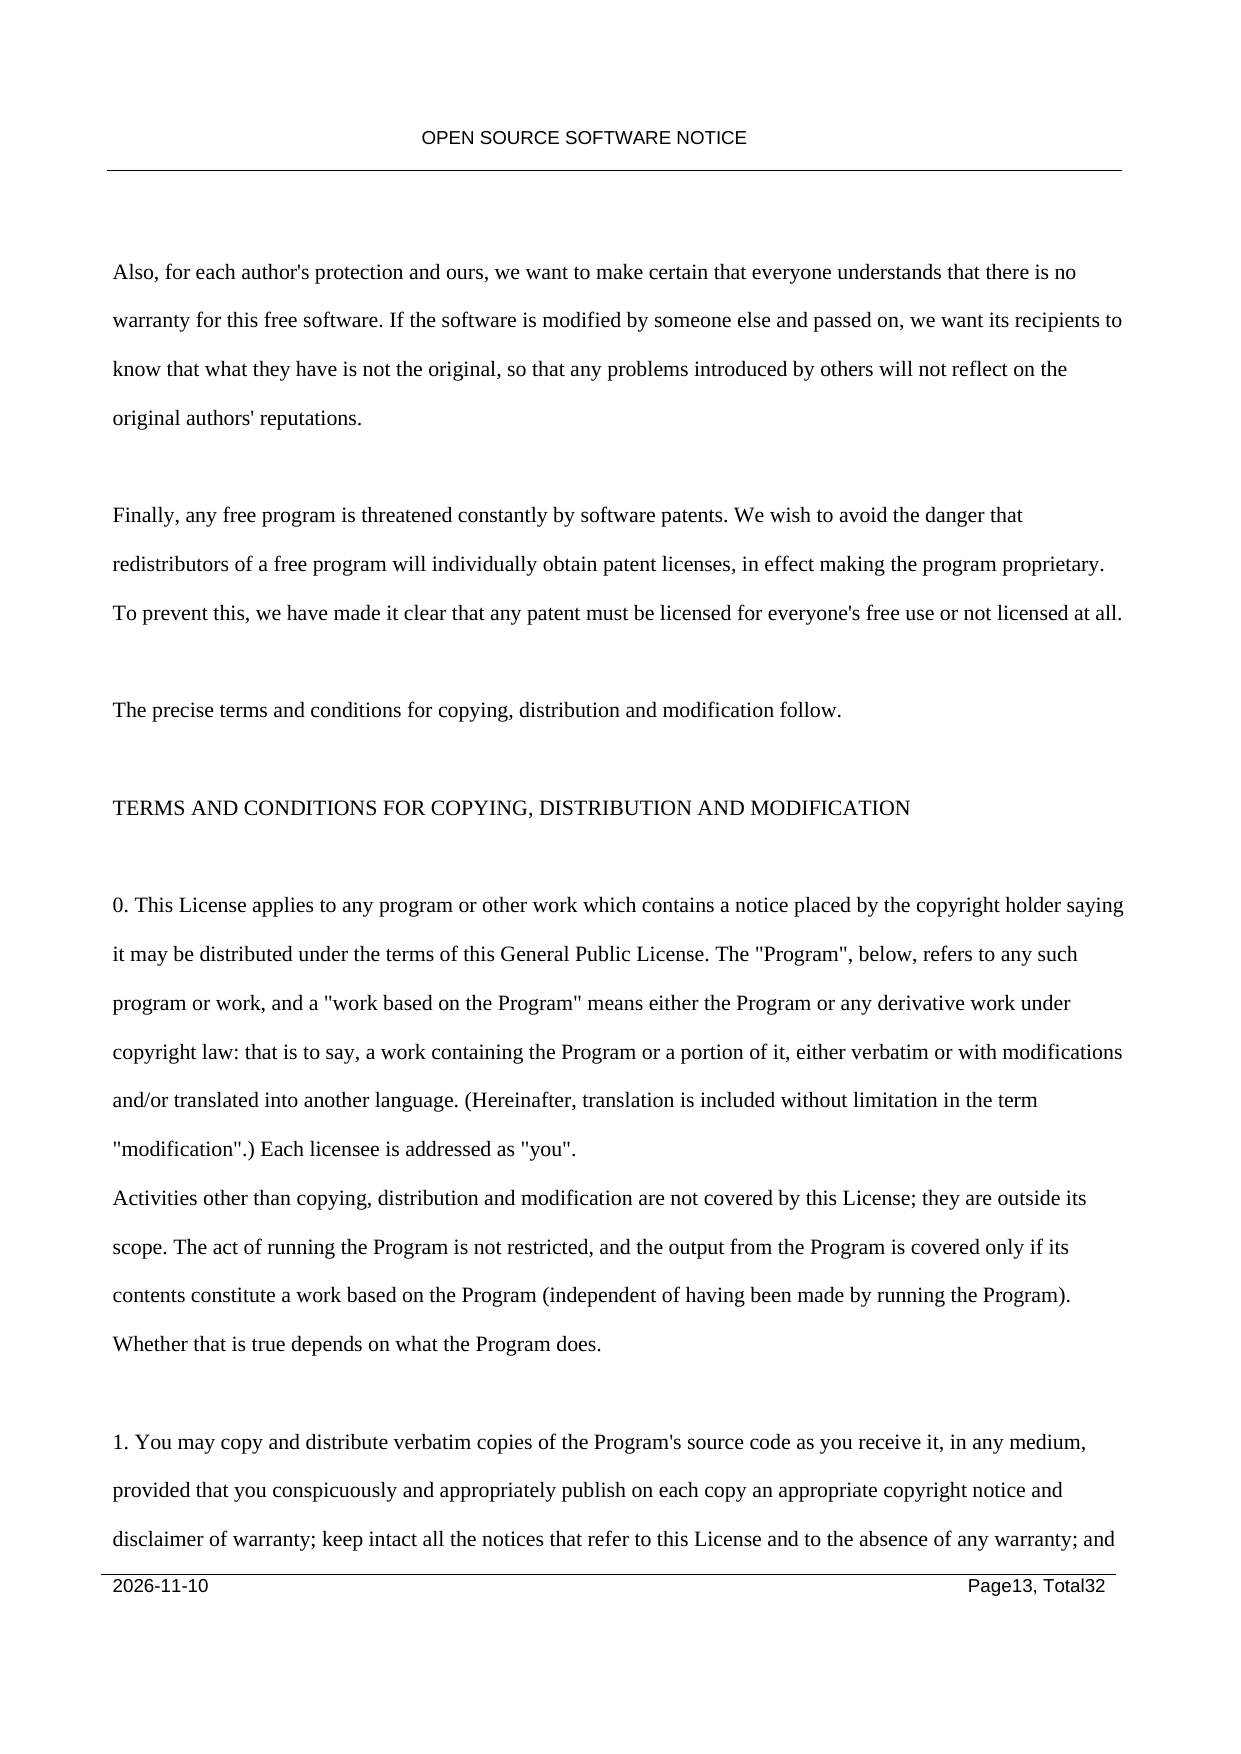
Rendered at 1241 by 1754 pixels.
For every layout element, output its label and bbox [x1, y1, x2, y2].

text [112, 206, 1128, 1555]
